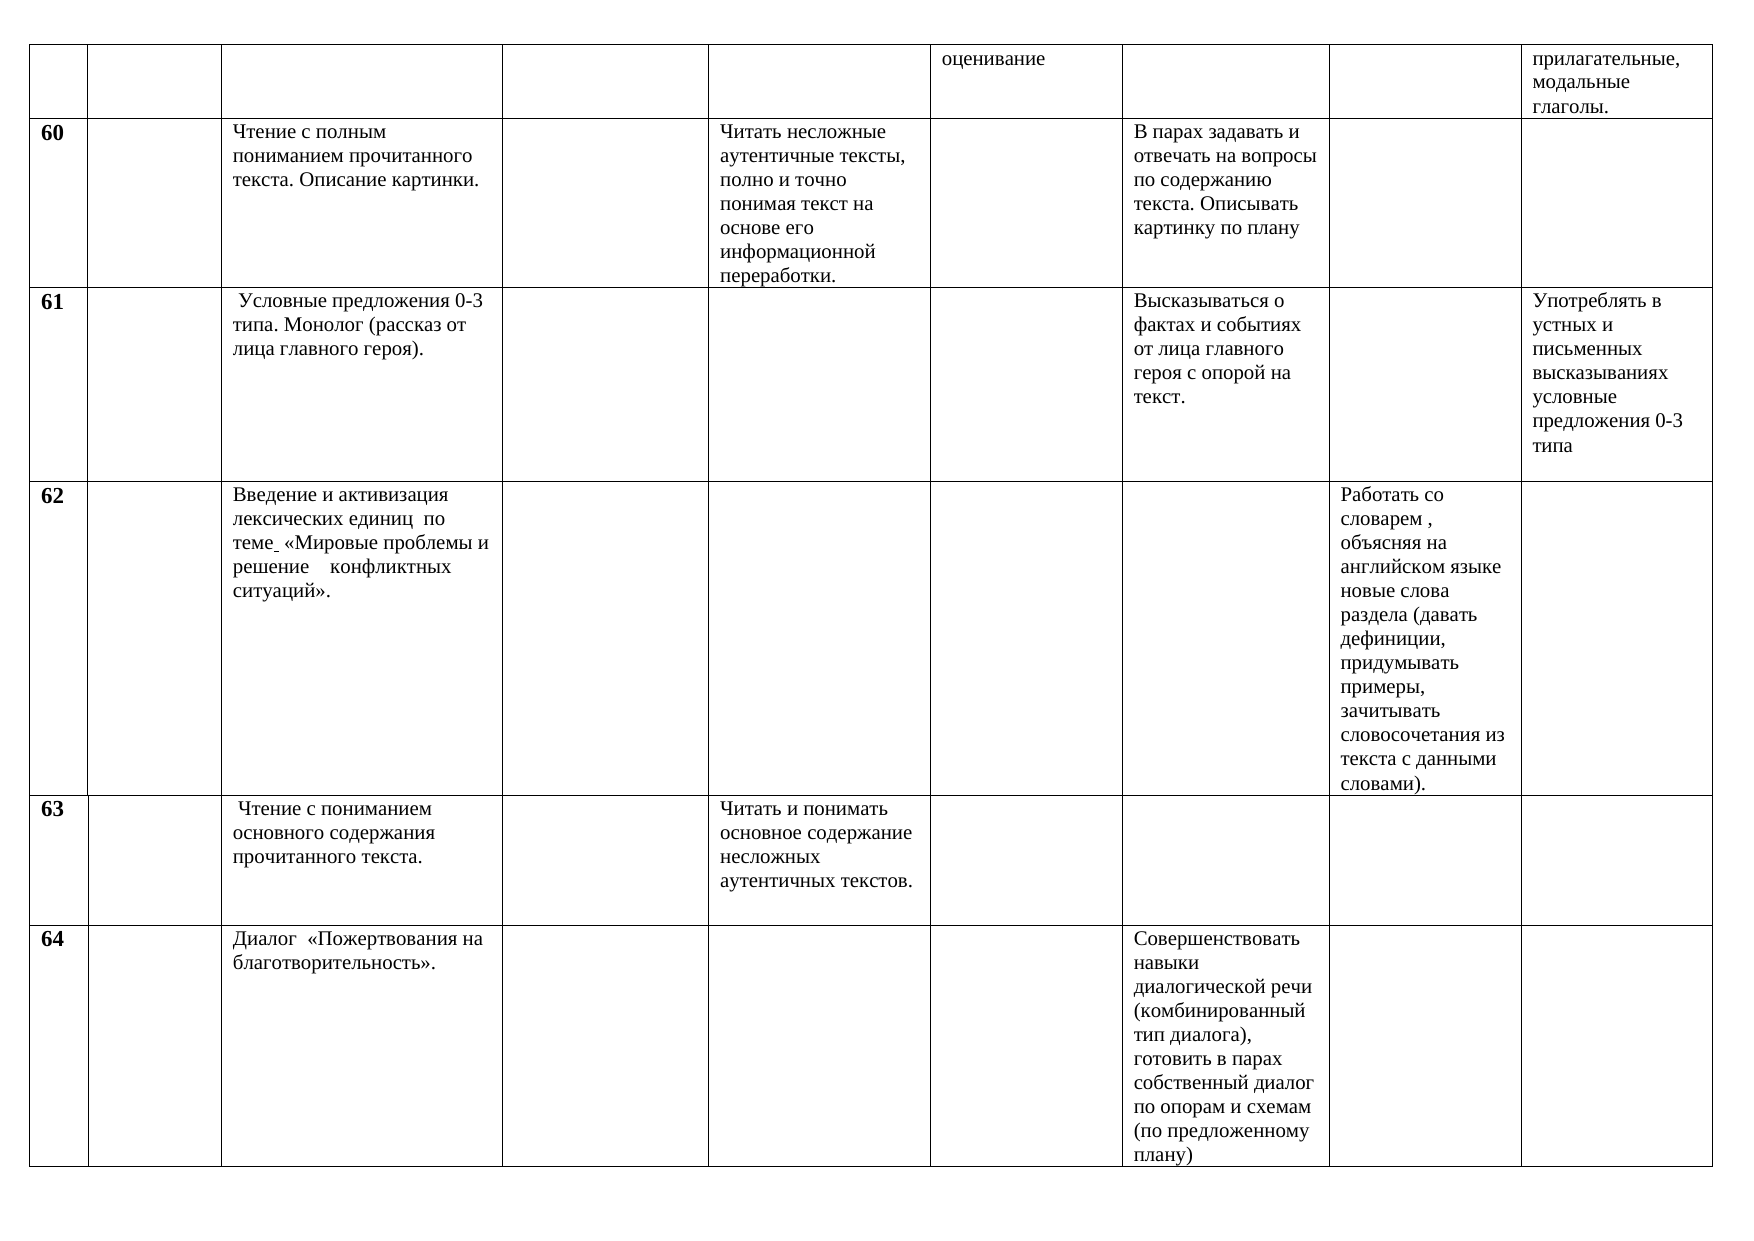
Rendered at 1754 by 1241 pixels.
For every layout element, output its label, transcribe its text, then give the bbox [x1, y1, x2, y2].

table_cell 63 [30, 796, 88, 924]
table_cell [931, 119, 1122, 287]
table_cell Работать со словарем , объясняя на английском языке новые слова раздела (давать дефиниции, придумывать примеры, зачитывать словосочетания из текста с данными словами). [1330, 482, 1521, 794]
table_cell [1330, 45, 1521, 118]
table_cell Читать и понимать основное содержание несложных аутентичных текстов. [709, 796, 930, 924]
table_cell [1330, 796, 1521, 924]
table_cell [709, 482, 930, 794]
table_cell [503, 926, 708, 1166]
table_cell [503, 796, 708, 924]
table_cell 62 [30, 482, 87, 794]
table_cell [931, 796, 1122, 924]
table_cell 61 [30, 288, 87, 481]
table_cell Чтение с полным пониманием прочитанного текста. Описание картинки. [222, 119, 502, 287]
table_cell Чтение с пониманием основного содержания прочитанного текста. [222, 796, 502, 924]
table_cell [1522, 926, 1712, 1166]
table_cell [503, 288, 708, 481]
table_cell [503, 119, 708, 287]
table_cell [222, 45, 502, 118]
table_cell Совершенствовать навыки диалогической речи (комбинированный тип диалога), готовить в парах собственный диалог по опорам и схемам (по предложенному плану) [1123, 926, 1329, 1166]
table_cell [88, 288, 221, 481]
table_cell [1330, 119, 1521, 287]
table_cell [88, 119, 221, 287]
table_cell [1123, 482, 1329, 794]
table_cell [709, 288, 930, 481]
table_cell Диалог «Пожертвования на благотворительность». [222, 926, 502, 1166]
table_cell [1522, 796, 1712, 924]
table_cell [89, 926, 221, 1166]
table_cell [89, 796, 221, 924]
table_cell [709, 45, 930, 118]
table_cell [1330, 288, 1521, 481]
table_cell [1522, 482, 1712, 794]
table_cell [931, 288, 1122, 481]
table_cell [931, 45, 1122, 118]
table_cell [1123, 45, 1329, 118]
table_cell Употреблять в устных и письменных высказываниях условные предложения 0-3 типа [1522, 288, 1712, 481]
table_cell 60 [30, 119, 87, 287]
table_cell [709, 926, 930, 1166]
table_cell [1123, 796, 1329, 924]
table_cell 59 [30, 45, 87, 118]
table_cell В парах задавать и отвечать на вопросы по содержанию текста. Описывать картинку по плану [1123, 119, 1329, 287]
table_cell Высказываться о фактах и событиях от лица главного героя с опорой на текст. [1123, 288, 1329, 481]
table_cell [1522, 119, 1712, 287]
table_cell Условные предложения 0-3 типа. Монолог (рассказ от лица главного героя). [222, 288, 502, 481]
table_cell [503, 482, 708, 794]
table_cell Введение и активизация лексических единиц по теме «Мировые проблемы и решение конфликтных ситуаций». [222, 482, 502, 794]
table_cell [931, 926, 1122, 1166]
table_cell [931, 482, 1122, 794]
table_cell Читать несложные аутентичные тексты, полно и точно понимая текст на основе его информационной переработки. [709, 119, 930, 287]
table_cell [1330, 926, 1521, 1166]
table_cell [88, 482, 221, 794]
table_cell 64 [30, 926, 88, 1166]
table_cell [1522, 45, 1712, 118]
table_cell [88, 45, 221, 118]
table_cell [503, 45, 708, 118]
